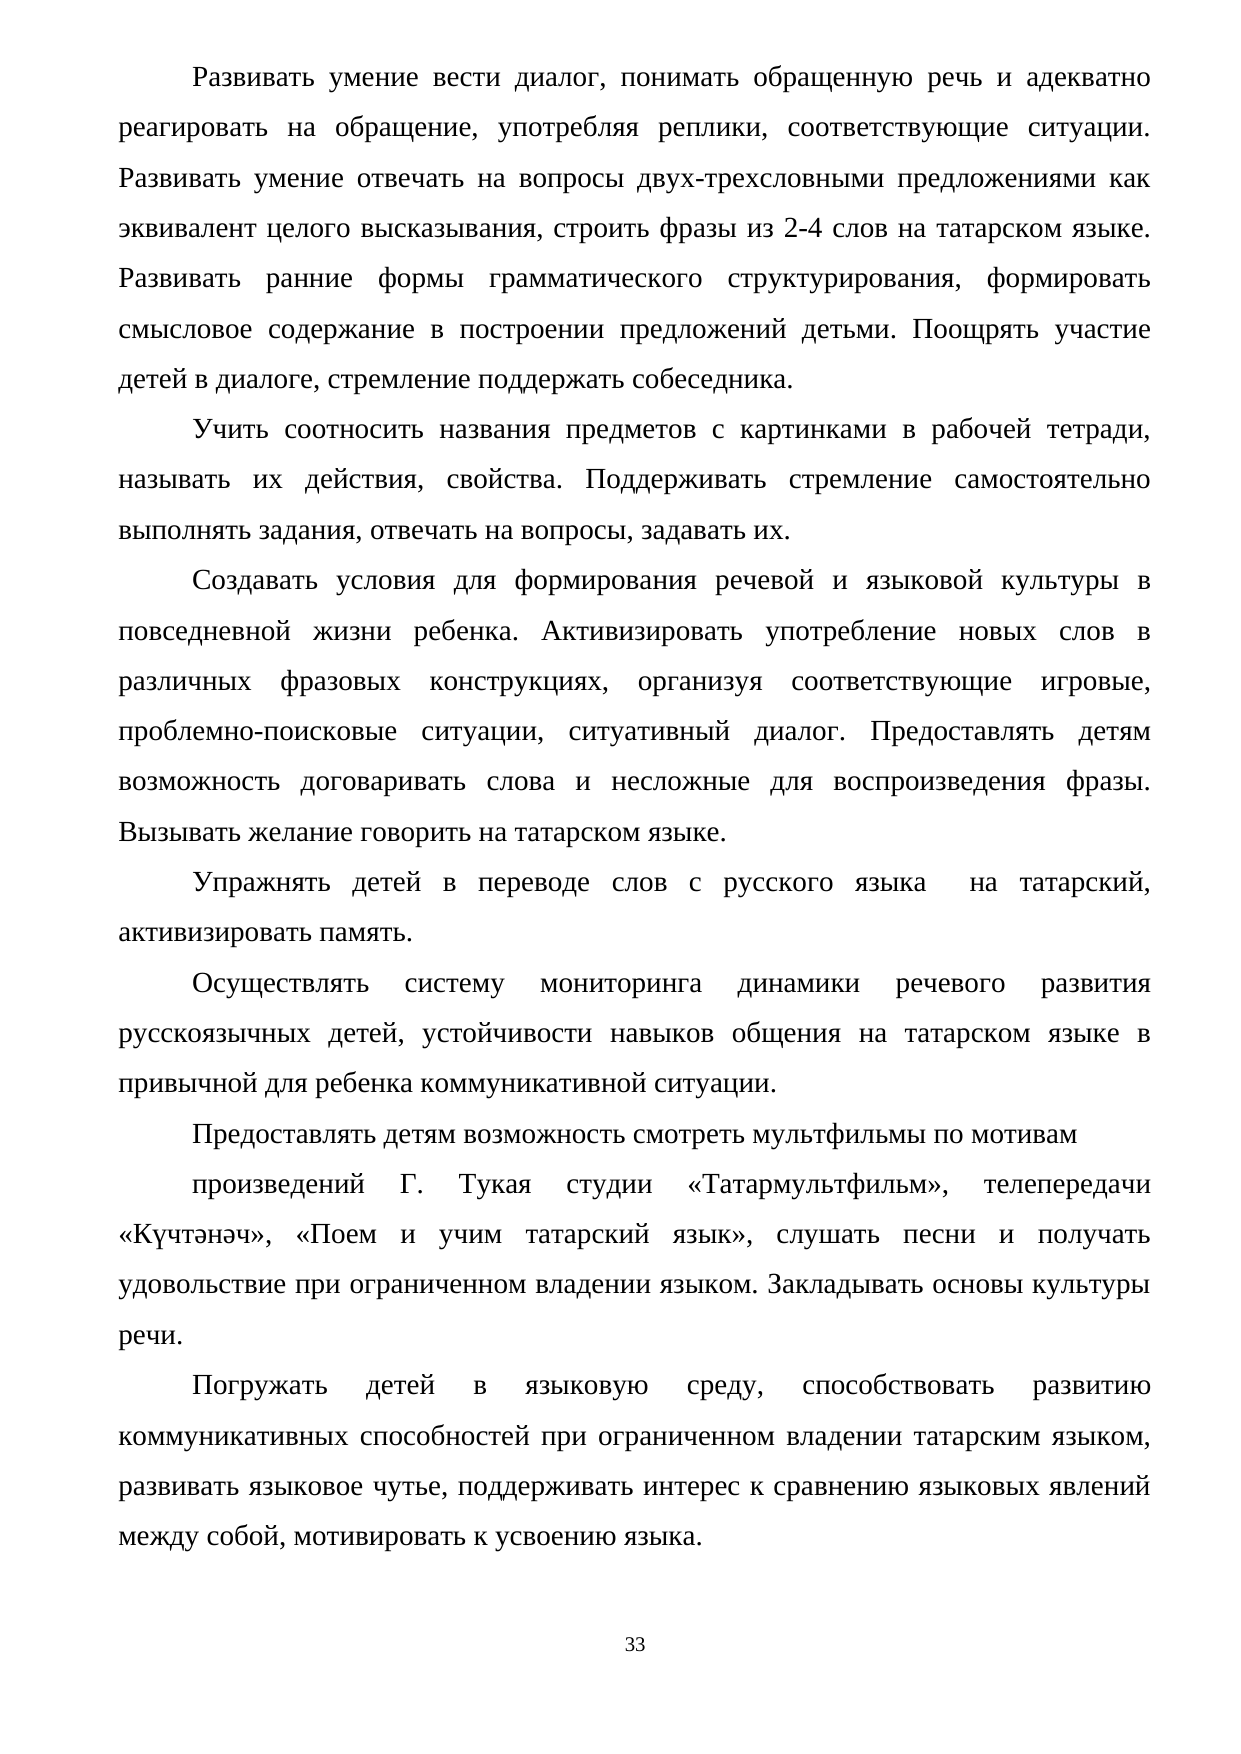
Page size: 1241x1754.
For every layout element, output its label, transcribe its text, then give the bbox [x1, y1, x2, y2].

text произведений Г. Тукая студии «Татармультфильм», телепередачи «Күчтәнәч», «Поем и учим татарский язык», слушать песни и получать удовольствие при ограниченном владении языком. Закладывать основы культуры речи. [118, 1166, 1152, 1351]
text Упражнять детей в переводе слов с русского языка на татарский, активизировать память. [118, 864, 1152, 948]
text Развивать умение вести диалог, понимать обращенную речь и адекватно реагировать на обращение, употребляя реплики, соответствующие ситуации. Развивать умение отвечать на вопросы двух-трехсловными предложениями как эквивалент целого высказывания, строить фразы из 2-4 слов на татарском языке. Развивать ранние формы грамматического структурирования, формировать смысловое содержание в построении предложений детьми. Поощрять участие детей в диалоге, стремление поддержать собеседника. [118, 59, 1152, 394]
text Создавать условия для формирования речевой и языковой культуры в повседневной жизни ребенка. Активизировать употребление новых слов в различных фразовых конструкциях, организуя соответствующие игровые, проблемно-поисковые ситуации, ситуативный диалог. Предоставлять детям возможность договаривать слова и несложные для воспроизведения фразы. Вызывать желание говорить на татарском языке. [118, 562, 1152, 847]
text Учить соотносить названия предметов с картинками в рабочей тетради, называть их действия, свойства. Поддерживать стремление самостоятельно выполнять задания, отвечать на вопросы, задавать их. [118, 411, 1152, 546]
text Осуществлять систему мониторинга динамики речевого развития русскоязычных детей, устойчивости навыков общения на татарском языке в привычной для ребенка коммуникативной ситуации. [118, 965, 1152, 1099]
text Погружать детей в языковую среду, способствовать развитию коммуникативных способностей при ограниченном владении татарским языком, развивать языковое чутье, поддерживать интерес к сравнению языковых явлений между собой, мотивировать к усвоению языка. [118, 1367, 1152, 1552]
text Предоставлять детям возможность смотреть мультфильмы по мотивам [118, 1116, 1152, 1149]
